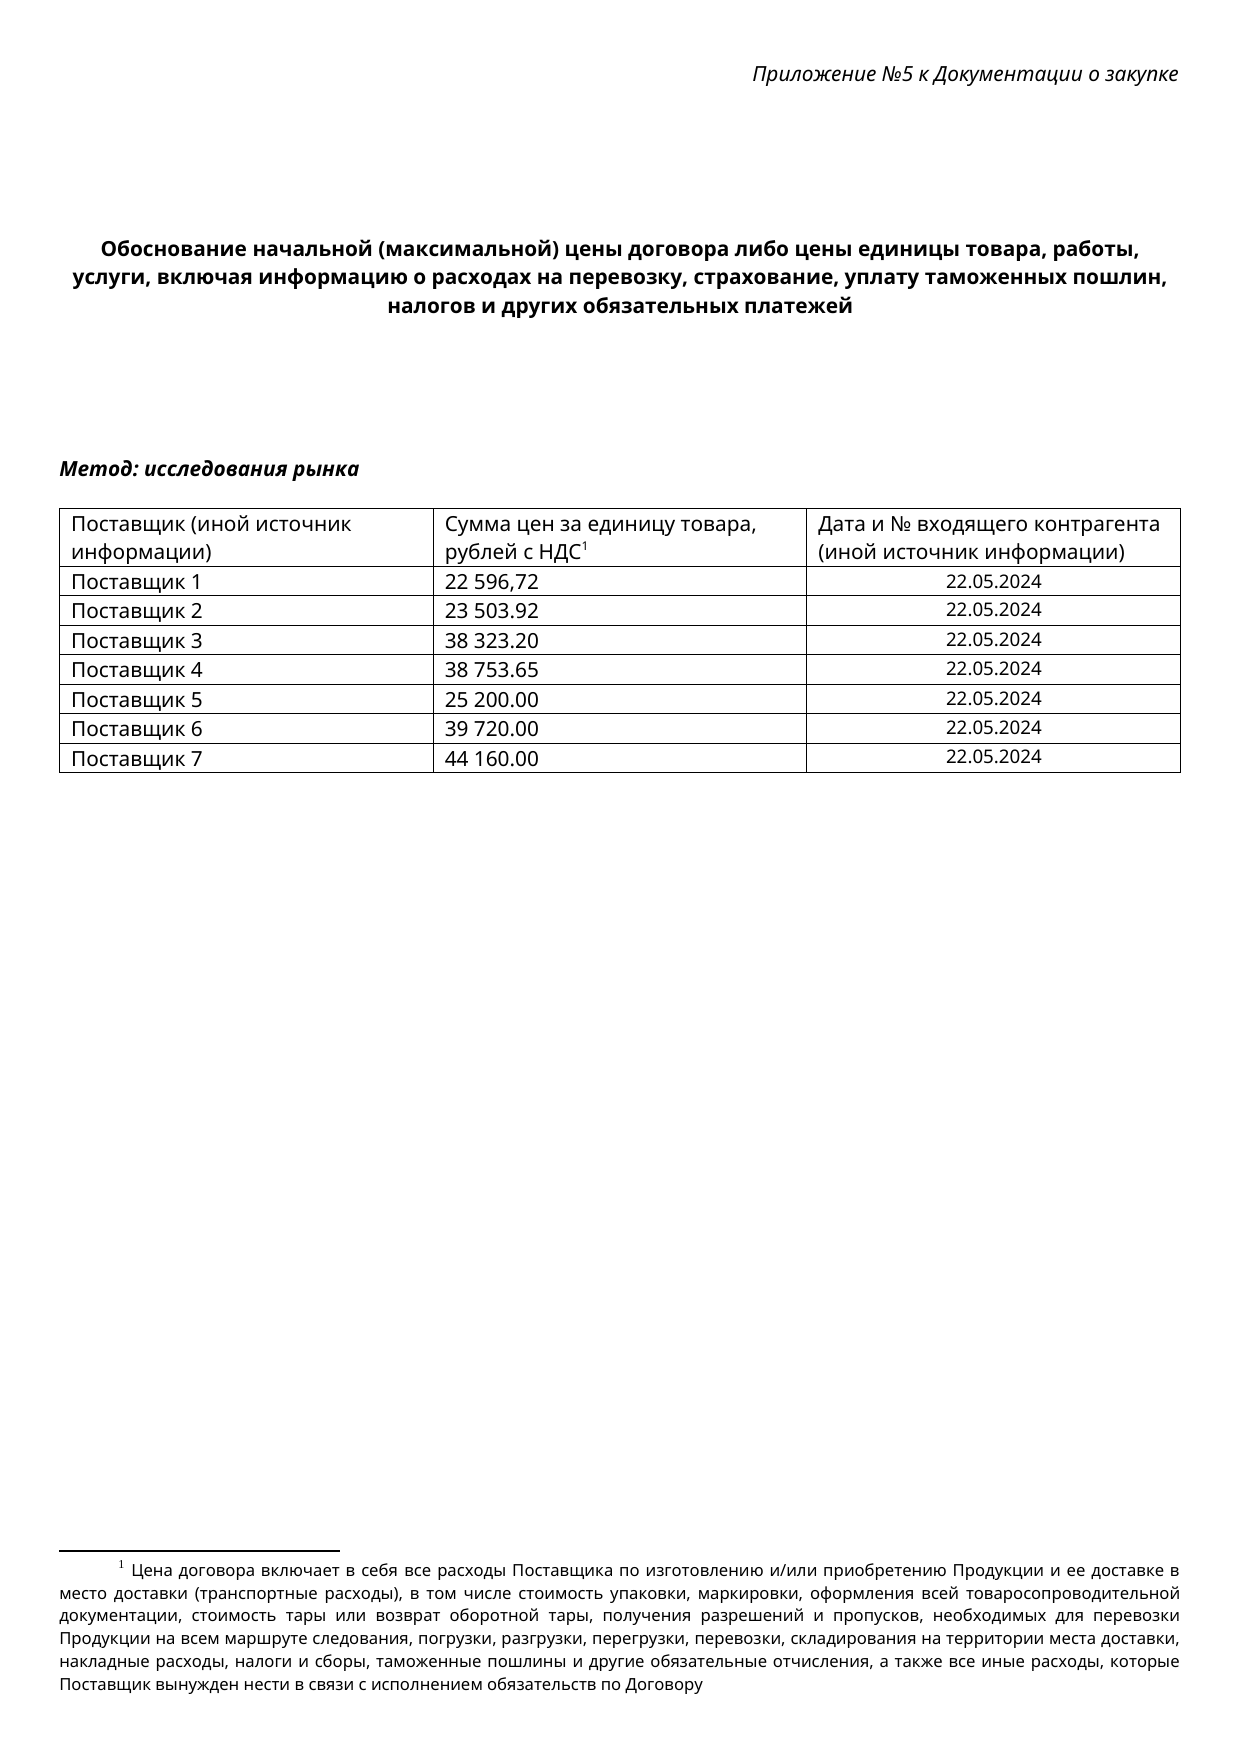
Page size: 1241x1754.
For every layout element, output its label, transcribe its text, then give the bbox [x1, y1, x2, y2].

table_header Сумма цен за единицу товара, рублей с НДС [434, 509, 806, 566]
table_cell Поставщик 6 [60, 714, 433, 743]
table_cell Поставщик 1 [60, 567, 433, 595]
table_cell Поставщик 3 [60, 626, 433, 654]
table_cell Поставщик 4 [60, 655, 433, 684]
table_cell 22.05.2024 [807, 596, 1180, 625]
table_cell 22.05.2024 [807, 567, 1180, 595]
table_cell 22.05.2024 [807, 744, 1180, 772]
list Приложение №5 к Документации о закупке [134, 59, 1181, 87]
table_cell 22.05.2024 [807, 714, 1180, 743]
table_cell 39 720.00 [434, 714, 806, 743]
table_cell 22.05.2024 [807, 655, 1180, 684]
table_cell Поставщик 2 [60, 596, 433, 625]
text Обоснование начальной (максимальной) цены договора либо цены единицы товара, работы, услуги, включая информацию о расходах на перевозку, страхование, уплату таможенных пошлин, налогов и других обязательных платежей [59, 234, 1181, 319]
table_cell 38 323.20 [434, 626, 806, 654]
table_cell 22.05.2024 [807, 685, 1180, 713]
table_cell 22 596,72 [434, 567, 806, 595]
table_header Дата и № входящего контрагента (иной источник информации) [807, 509, 1180, 566]
table_cell 22.05.2024 [807, 626, 1180, 654]
table_header Поставщик (иной источник информации) [60, 509, 433, 566]
table_cell 44 160.00 [434, 744, 806, 772]
table_cell 25 200.00 [434, 685, 806, 713]
table_cell 38 753.65 [434, 655, 806, 684]
table_cell Поставщик 7 [60, 744, 433, 772]
table_cell 23 503.92 [434, 596, 806, 625]
text Метод: исследования рынка [59, 454, 1181, 483]
table_cell Поставщик 5 [60, 685, 433, 713]
